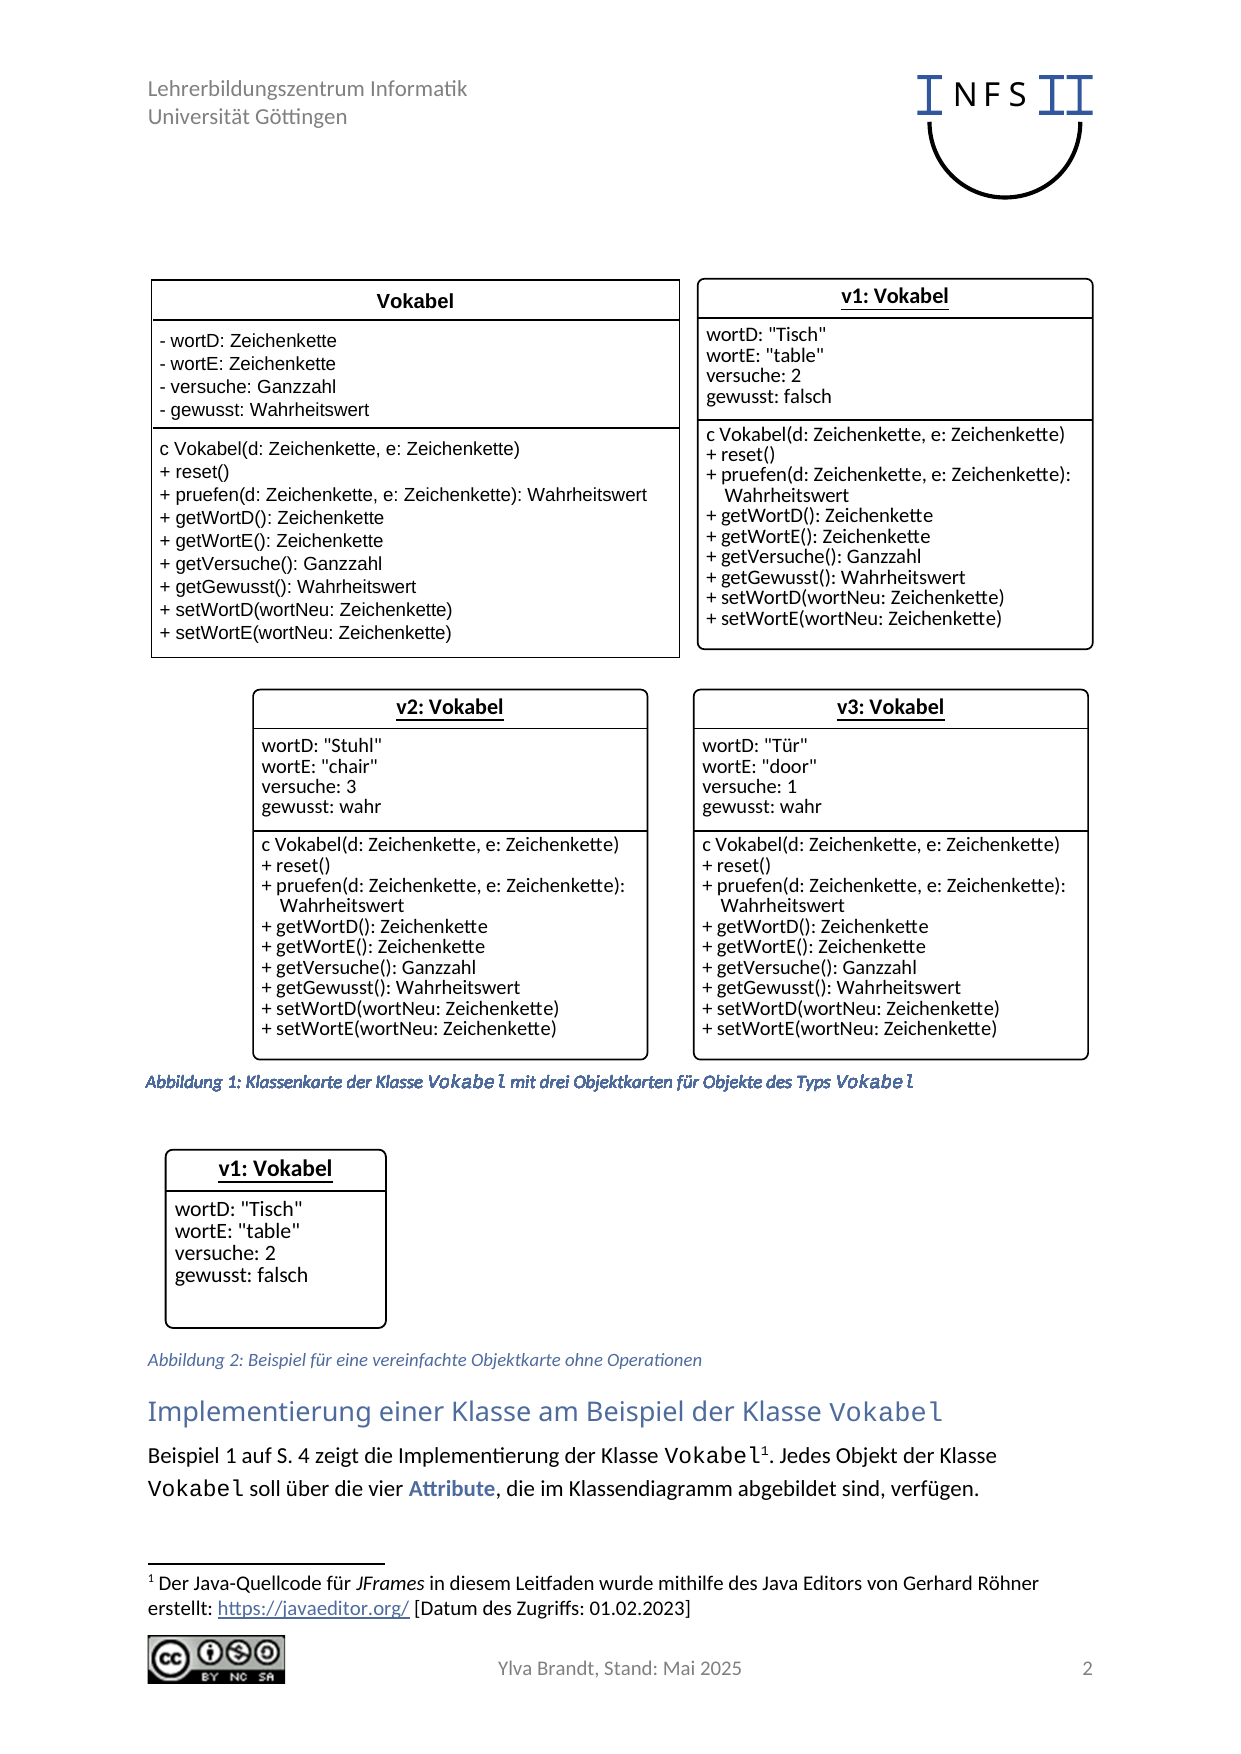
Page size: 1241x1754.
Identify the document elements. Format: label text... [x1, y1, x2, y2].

subtitle Implementierung einer Klasse am Beispiel der Klasse Vokabel [148, 1392, 1093, 1429]
picture [147, 1635, 286, 1684]
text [148, 1441, 1093, 1503]
